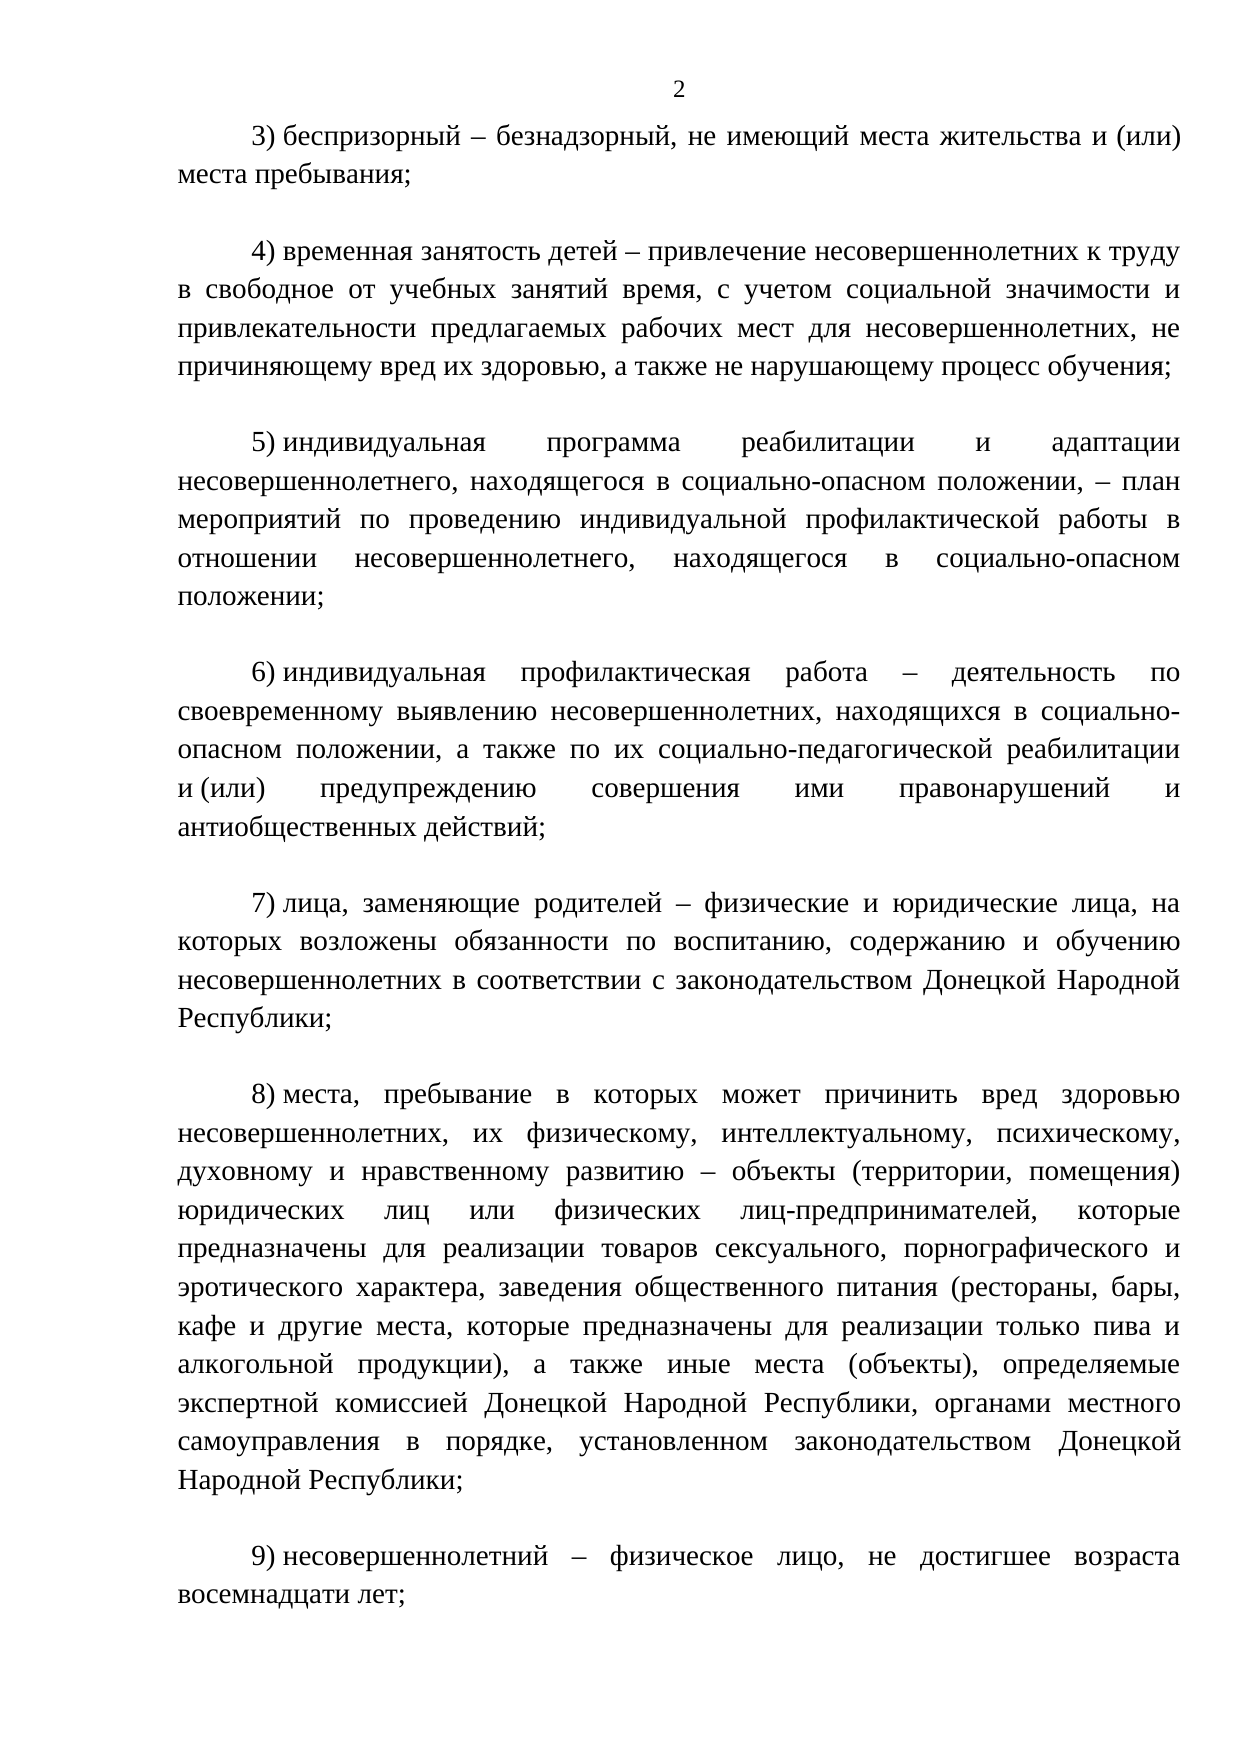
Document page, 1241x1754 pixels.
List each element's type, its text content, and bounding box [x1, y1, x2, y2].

text 8) места, пребывание в которых может причинить вред здоровью несовершеннолетних, их физическому, интеллектуальному, психическому, духовному и нравственному развитию – объекты (территории, помещения) юридических лиц или физических лиц-предпринимателей, которые предназначены для реализации товаров сексуального, порнографического и эротического характера, заведения общественного питания (рестораны, бары, кафе и другие места, которые предназначены для реализации только пива и алкогольной продукции), а также иные места (объекты), определяемые экспертной комиссией Донецкой Народной Республики, органами местного самоуправления в порядке, установленном законодательством Донецкой Народной Республики; [177, 1076, 1181, 1495]
text 4) временная занятость детей – привлечение несовершеннолетних к труду в свободное от учебных занятий время, с учетом социальной значимости и привлекательности предлагаемых рабочих мест для несовершеннолетних, не причиняющему вред их здоровью, а также не нарушающему процесс обучения; [177, 233, 1181, 382]
text 9) несовершеннолетний – физическое лицо, не достигшее возраста восемнадцати лет; [177, 1538, 1181, 1610]
text 7) лица, заменяющие родителей – физические и юридические лица, на которых возложены обязанности по воспитанию, содержанию и обучению несовершеннолетних в соответствии с законодательством Донецкой Народной Республики; [177, 885, 1181, 1034]
text 6) индивидуальная профилактическая работа – деятельность по своевременному выявлению несовершеннолетних, находящихся в социально-опасном положении, а также по их социально-педагогической реабилитации и (или) предупреждению совершения ими правонарушений и антиобщественных действий; [177, 654, 1181, 842]
text 5) индивидуальная программа реабилитации и адаптации несовершеннолетнего, находящегося в социально-опасном положении, – план мероприятий по проведению индивидуальной профилактической работы в отношении несовершеннолетнего, находящегося в социально-опасном положении; [177, 424, 1181, 612]
text 3) беспризорный – безнадзорный, не имеющий места жительства и (или) места пребывания; [177, 118, 1181, 190]
